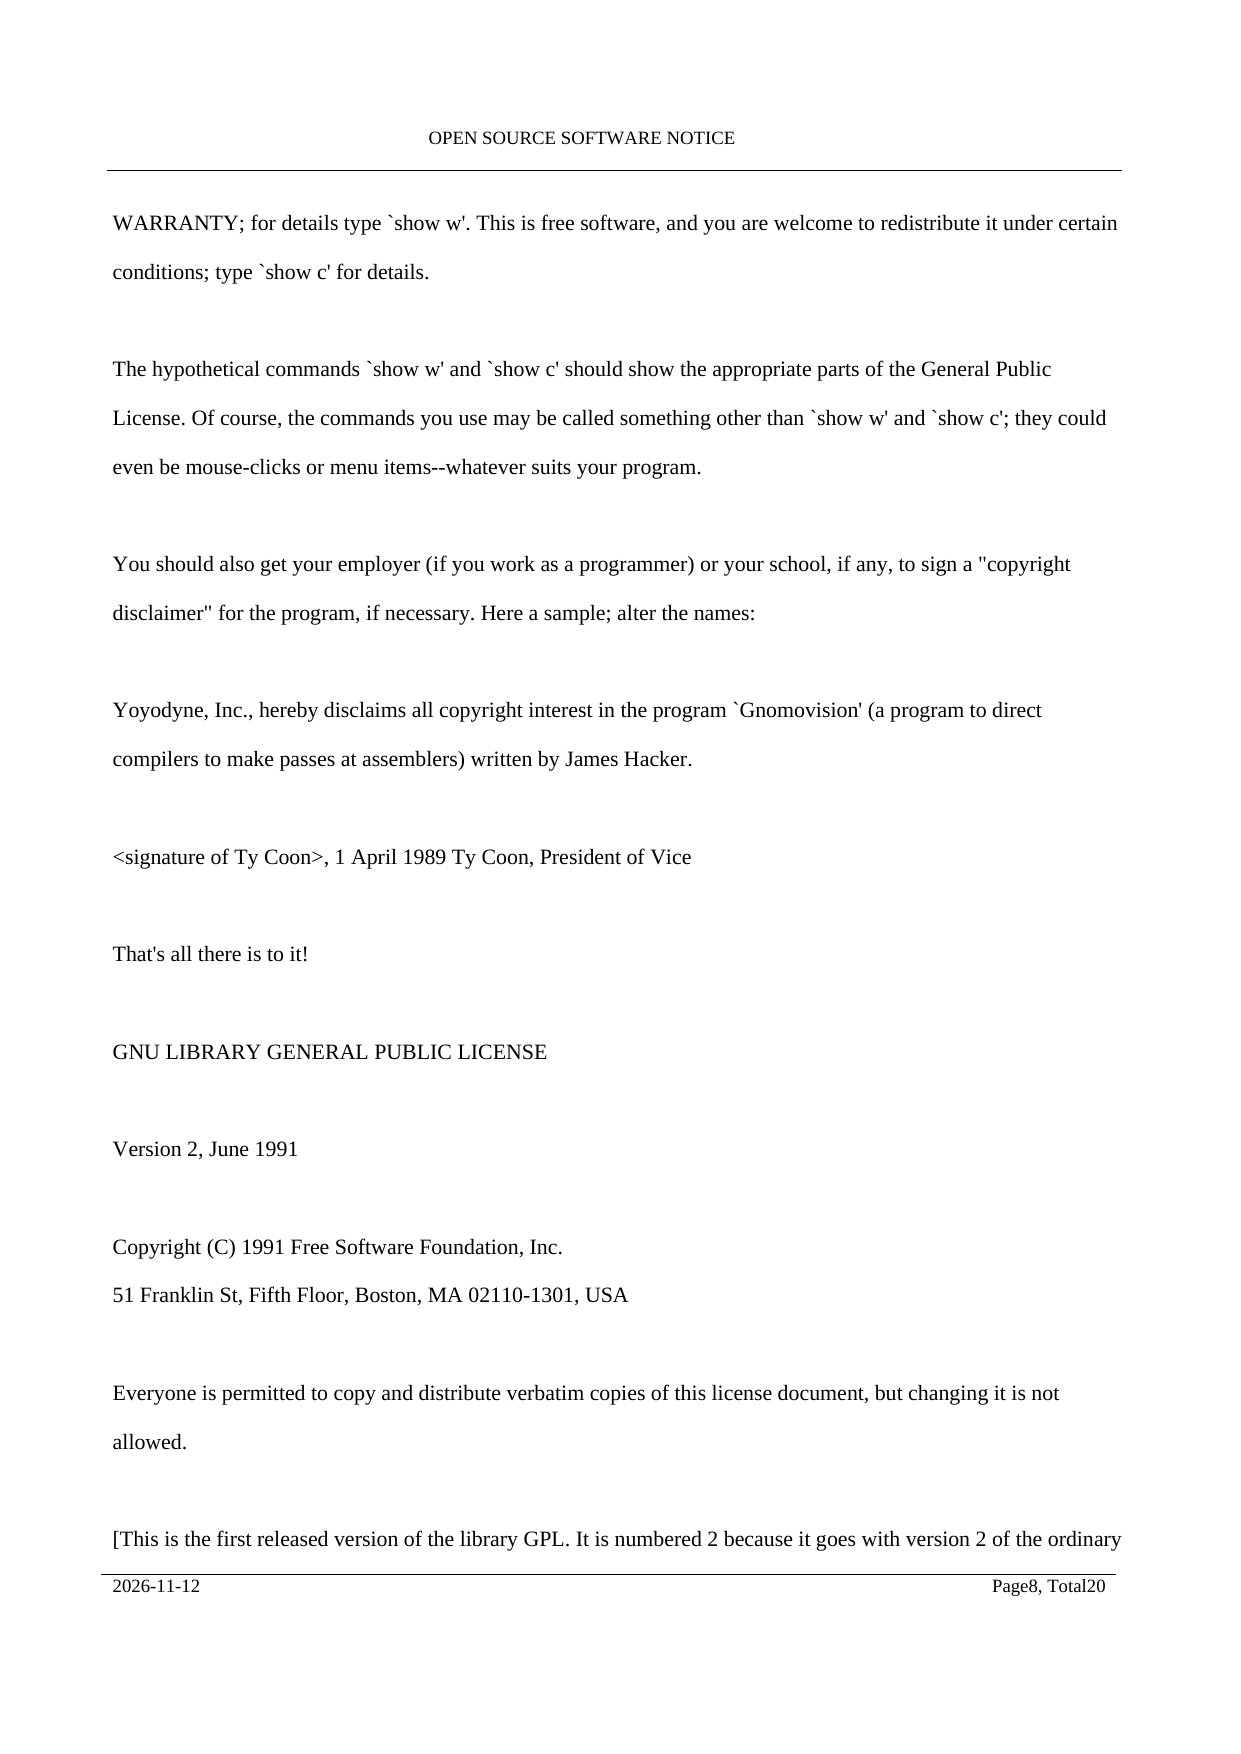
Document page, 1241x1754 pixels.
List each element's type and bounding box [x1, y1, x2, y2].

text [112, 206, 1128, 1555]
